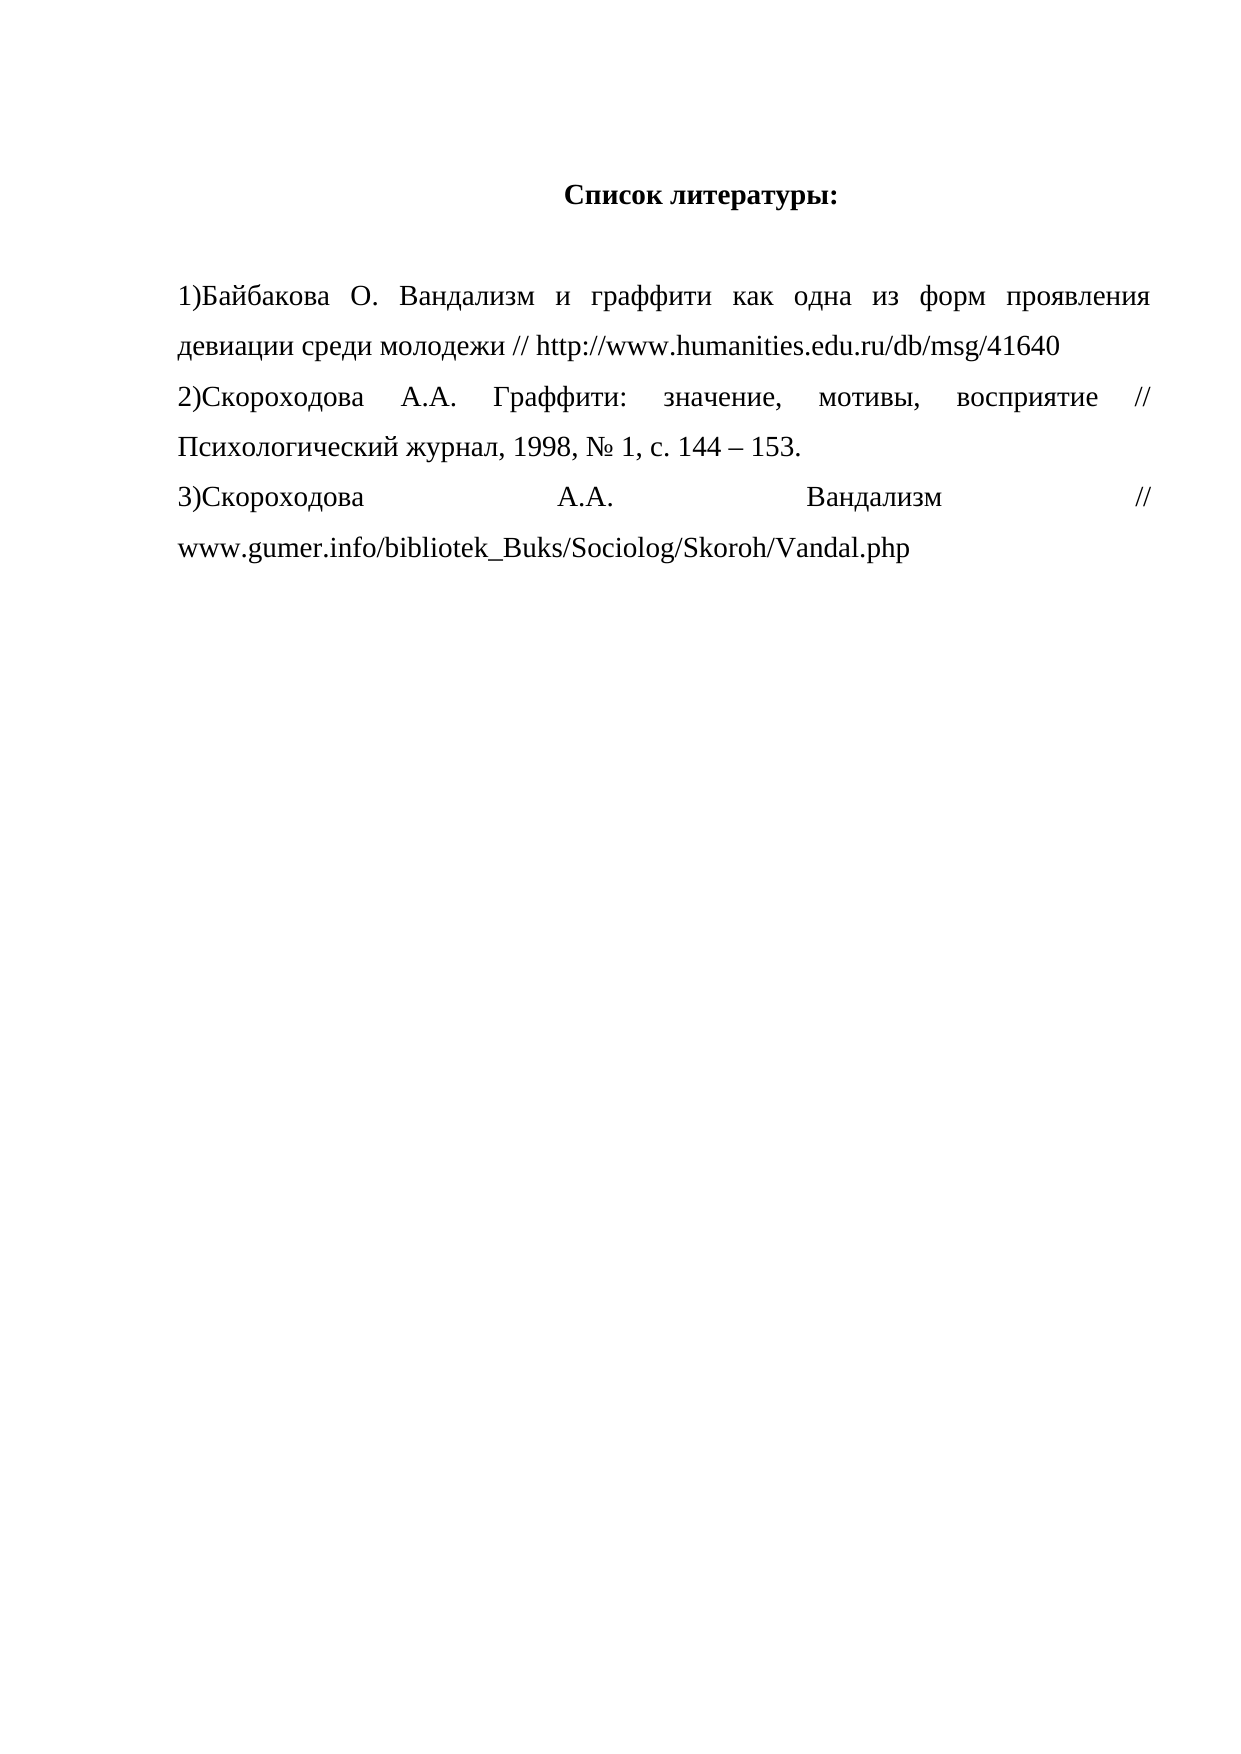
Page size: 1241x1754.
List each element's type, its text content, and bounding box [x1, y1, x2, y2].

text Список литературы: [177, 177, 1152, 211]
text 1)Байбакова О. Вандализм и граффити как одна из форм проявления девиации среди молодежи // http://www.humanities.edu.ru/db/msg/41640 [177, 278, 1152, 362]
text 2)Скороходова А.А. Граффити: значение, мотивы, восприятие // Психологический журнал, 1998, № 1, с. 144 – 153. [177, 379, 1152, 463]
text 3)Скороходова А.А. Вандализм // www.gumer.info/bibliotek_Buks/Sociolog/Skoroh/Vandal.php [177, 479, 1152, 563]
